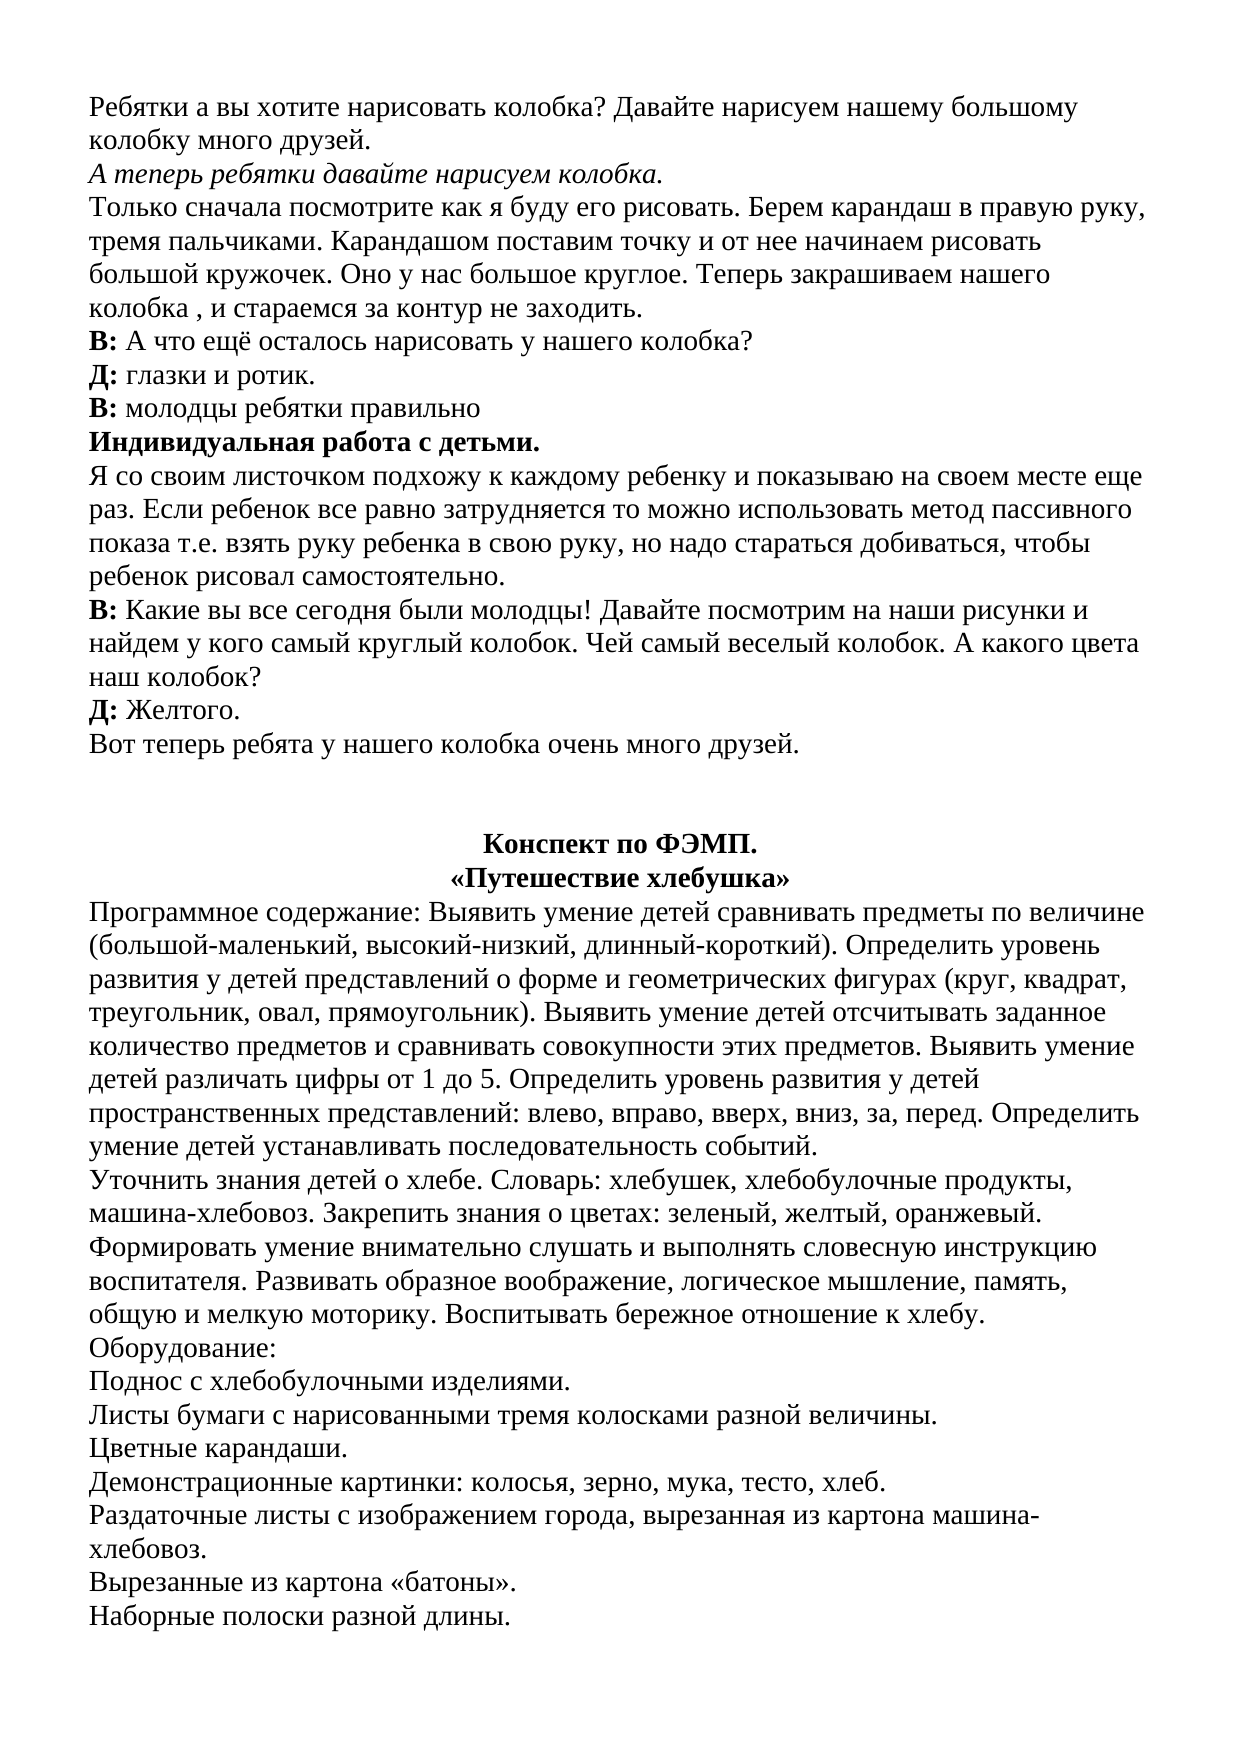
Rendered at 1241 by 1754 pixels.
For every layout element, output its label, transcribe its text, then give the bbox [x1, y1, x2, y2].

text Цветные карандаши. [89, 1430, 1152, 1464]
text Д: глазки и ротик. [89, 357, 1152, 391]
text Индивидуальная работа с детьми. [89, 424, 1152, 458]
text «Путешествие хлебушка» [89, 860, 1152, 894]
text Вот теперь ребята у нашего колобка очень много друзей. [89, 726, 1152, 759]
text Программное содержание: Выявить умение детей сравнивать предметы по величине (большой-маленький, высокий-низкий, длинный-короткий). Определить уровень развития у детей представлений о форме и геометрических фигурах (круг, квадрат, треугольник, овал, прямоугольник). Выявить умение детей отсчитывать заданное количество предметов и сравнивать совокупности этих предметов. Выявить умение детей различать цифры от 1 до 5. Определить уровень развития у детей пространственных представлений: влево, вправо, вверх, вниз, за, перед. Определить умение детей устанавливать последовательность событий. [89, 894, 1152, 1162]
text В: А что ещё осталось нарисовать у нашего колобка? [89, 323, 1152, 357]
text Оборудование: [89, 1330, 1152, 1363]
text Д: Желтого. [89, 692, 1152, 726]
text Листы бумаги с нарисованными тремя колосками разной величины. [89, 1397, 1152, 1430]
text Вырезанные из картона «батоны». [89, 1564, 1152, 1598]
text Поднос с хлебобулочными изделиями. [89, 1363, 1152, 1397]
text В: молодцы ребятки правильно [89, 391, 1152, 424]
text Конспект по ФЭМП. [89, 827, 1152, 860]
text А теперь ребятки давайте нарисуем колобка. [89, 156, 1152, 189]
text Раздаточные листы с изображением города, вырезанная из картона машина-хлебовоз. [89, 1497, 1152, 1564]
text Только сначала посмотрите как я буду его рисовать. Берем карандаш в правую руку, тремя пальчиками. Карандашом поставим точку и от нее начинаем рисовать большой кружочек. Оно у нас большое круглое. Теперь закрашиваем нашего колобка , и стараемся за контур не заходить. [89, 189, 1152, 323]
text Наборные полоски разной длины. [89, 1598, 1152, 1632]
text Формировать умение внимательно слушать и выполнять словесную инструкцию воспитателя. Развивать образное воображение, логическое мышление, память, общую и мелкую моторику. Воспитывать бережное отношение к хлебу. [89, 1229, 1152, 1330]
text Ребятки а вы хотите нарисовать колобка? Давайте нарисуем нашему большому колобку много друзей. [89, 89, 1152, 156]
text Демонстрационные картинки: колосья, зерно, мука, тесто, хлеб. [89, 1464, 1152, 1497]
text Уточнить знания детей о хлебе. Словарь: хлебушек, хлебобулочные продукты, машина-хлебовоз. Закрепить знания о цветах: зеленый, желтый, оранжевый. [89, 1162, 1152, 1229]
text В: Какие вы все сегодня были молодцы! Давайте посмотрим на наши рисунки и найдем у кого самый круглый колобок. Чей самый веселый колобок. А какого цвета наш колобок? [89, 592, 1152, 692]
text Я со своим листочком подхожу к каждому ребенку и показываю на своем месте еще раз. Если ребенок все равно затрудняется то можно использовать метод пассивного показа т.е. взять руку ребенка в свою руку, но надо стараться добиваться, чтобы ребенок рисовал самостоятельно. [89, 458, 1152, 592]
